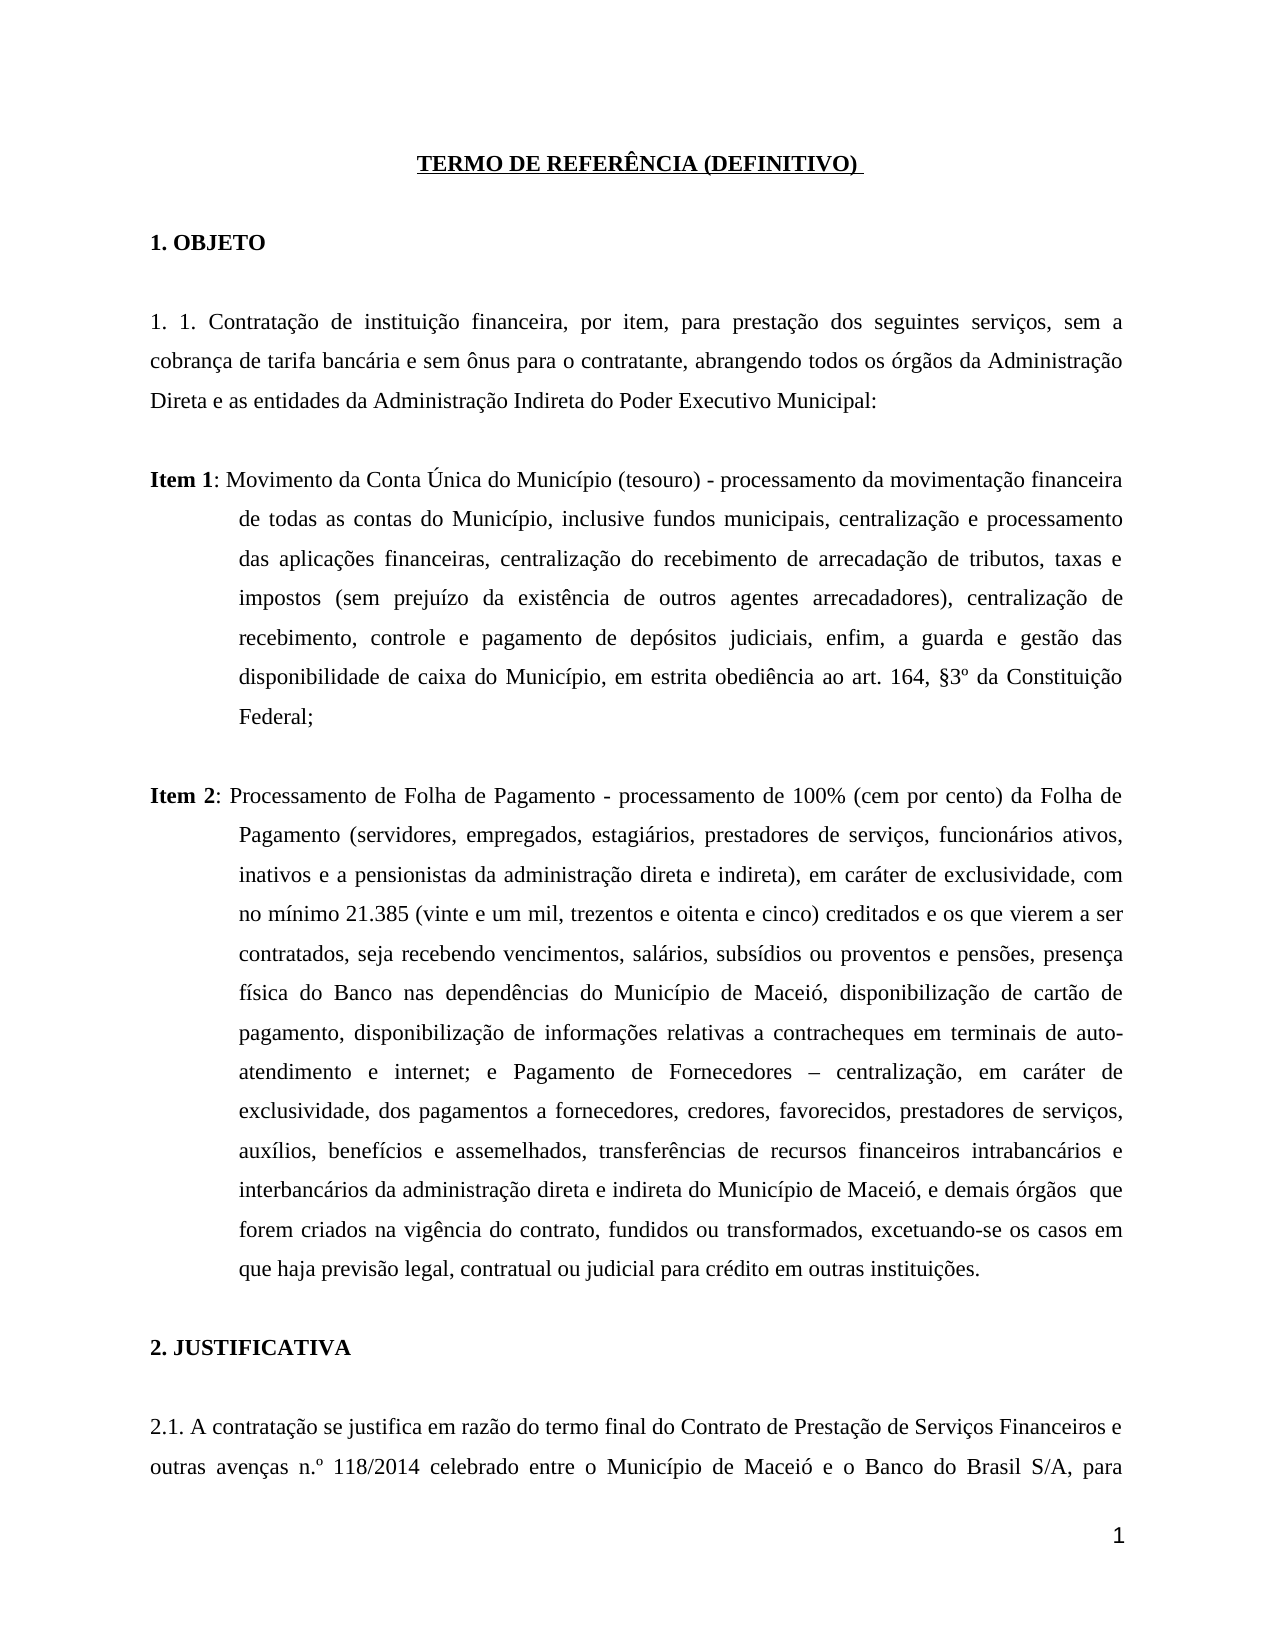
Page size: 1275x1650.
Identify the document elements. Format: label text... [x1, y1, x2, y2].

text Item 2: Processamento de Folha de Pagamento - processamento de 100% (cem por cento) da Folha de Pagamento (servidores, empregados, estagiários, prestadores de serviços, funcionários ativos, inativos e a pensionistas da administração direta e indireta), em caráter de exclusividade, com no mínimo 21.385 (vinte e um mil, trezentos e oitenta e cinco) creditados e os que vierem a ser contratados, seja recebendo vencimentos, salários, subsídios ou proventos e pensões, presença física do Banco nas dependências do Município de Maceió, disponibilização de cartão de pagamento, disponibilização de informações relativas a contracheques em terminais de auto-atendimento e internet; e Pagamento de Fornecedores – centralização, em caráter de exclusividade, dos pagamentos a fornecedores, credores, favorecidos, prestadores de serviços, auxílios, benefícios e assemelhados, transferências de recursos financeiros intrabancários e interbancários da administração direta e indireta do Município de Maceió, e demais órgãos que forem criados na vigência do contrato, fundidos ou transformados, excetuando-se os casos em que haja previsão legal, contratual ou judicial para crédito em outras instituições. [150, 782, 1124, 1282]
text Item 1: Movimento da Conta Única do Município (tesouro) - processamento da movimentação financeira de todas as contas do Município, inclusive fundos municipais, centralização e processamento das aplicações financeiras, centralização do recebimento de arrecadação de tributos, taxas e impostos (sem prejuízo da existência de outros agentes arrecadadores), centralização de recebimento, controle e pagamento de depósitos judiciais, enfim, a guarda e gestão das disponibilidade de caixa do Município, em estrita obediência ao art. 164, §3º da Constituição Federal; [150, 466, 1124, 729]
text 1. 1. Contratação de instituição financeira, por item, para prestação dos seguintes serviços, sem a cobrança de tarifa bancária e sem ônus para o contratante, abrangendo todos os órgãos da Administração Direta e as entidades da Administração Indireta do Poder Executivo Municipal: [150, 308, 1124, 413]
text TERMO DE REFERÊNCIA (DEFINITIVO) [150, 150, 1124, 176]
text 2. JUSTIFICATIVA [150, 1334, 1213, 1361]
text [150, 1413, 1124, 1479]
text 1. OBJETO [150, 229, 398, 255]
